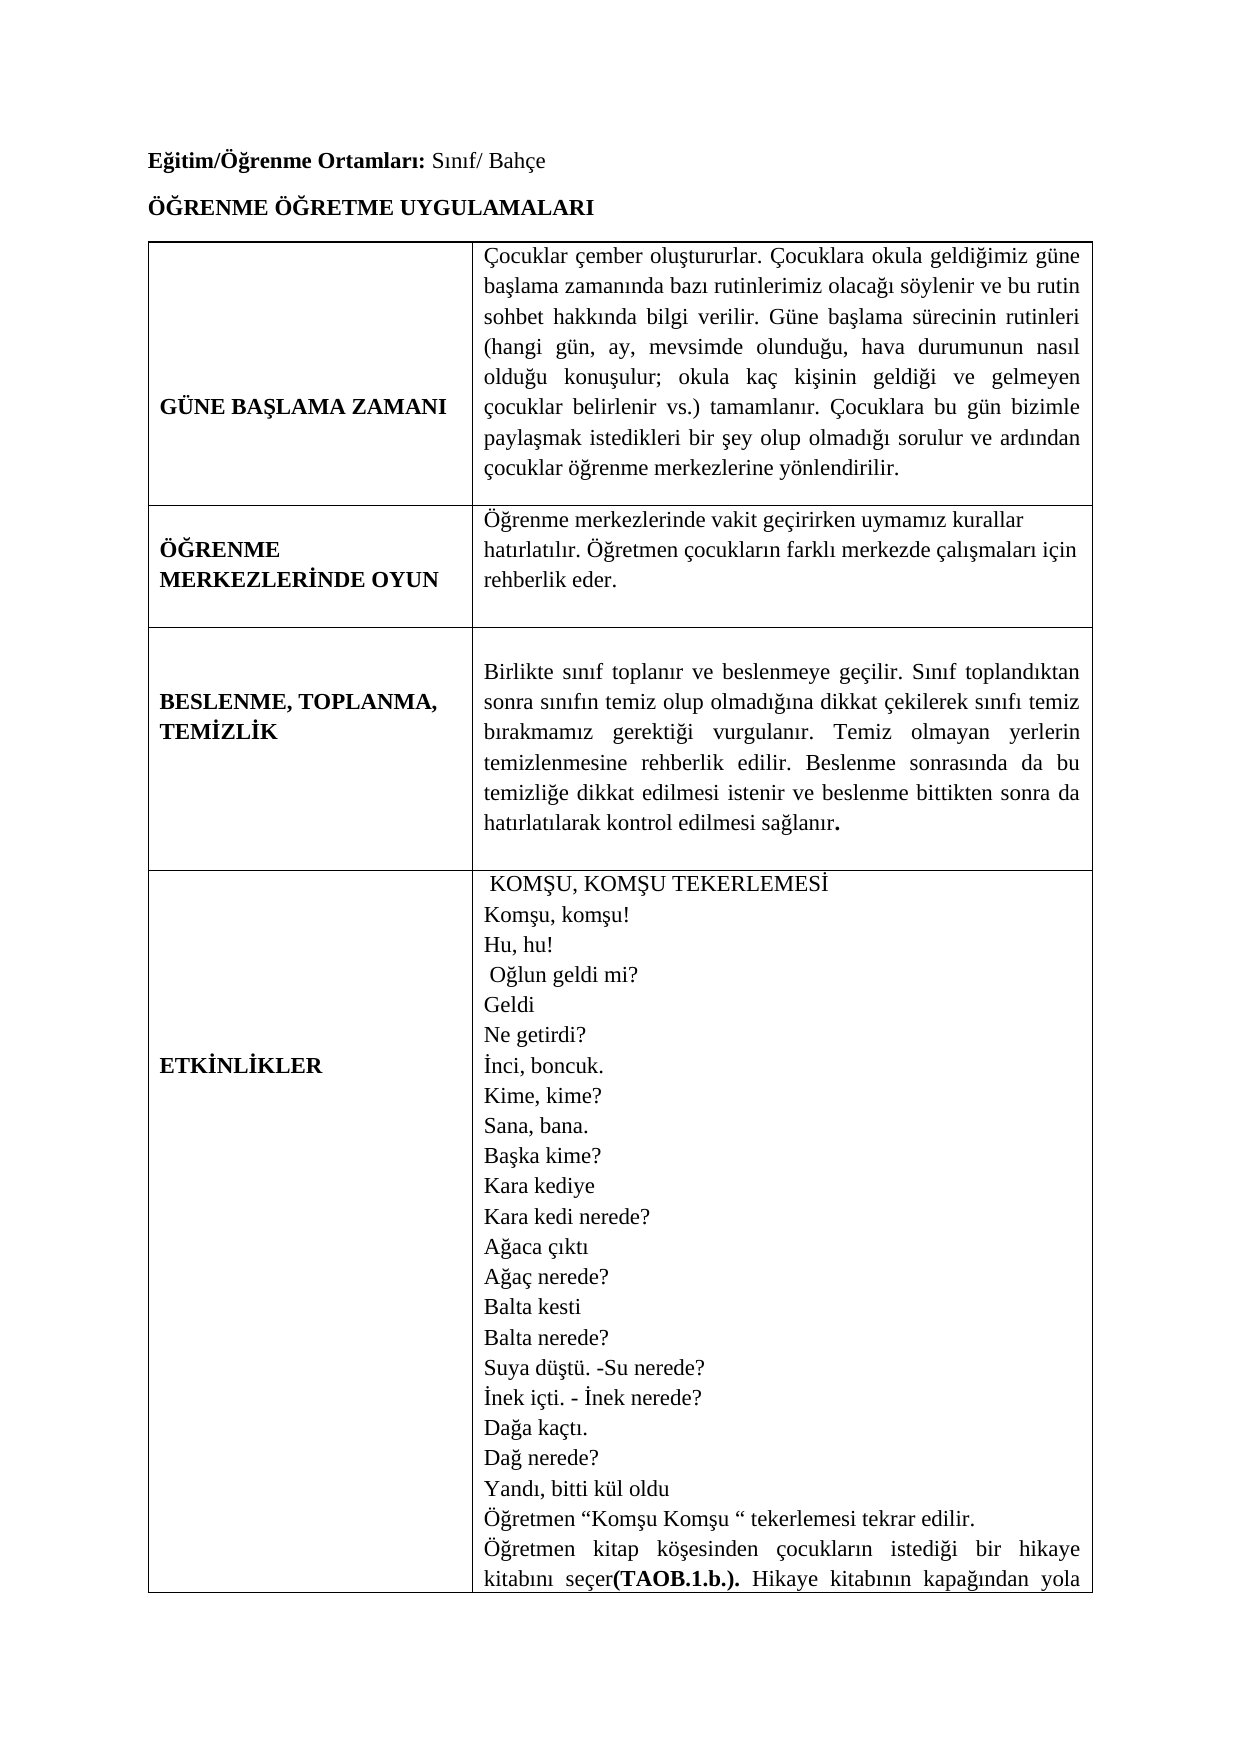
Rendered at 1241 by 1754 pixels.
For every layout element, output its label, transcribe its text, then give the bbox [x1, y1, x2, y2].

text ÖĞRENME ÖĞRETME UYGULAMALARI [148, 194, 1093, 221]
text Eğitim/Öğrenme Ortamları: Sınıf/ Bahçe [148, 148, 1093, 174]
table_cell ETKİNLİKLER [149, 871, 472, 1592]
table_header GÜNE BAŞLAMA ZAMANI [149, 243, 472, 505]
table_header Çocuklar çember oluştururlar. Çocuklara okula geldiğimiz güne başlama zamanında bazı rutinlerimiz olacağı söylenir ve bu rutin sohbet hakkında bilgi verilir. Güne başlama sürecinin rutinleri (hangi gün, ay, mevsimde olunduğu, hava durumunun nasıl olduğu konuşulur; okula kaç kişinin geldiği ve gelmeyen çocuklar belirlenir vs.) tamamlanır. Çocuklara bu gün bizimle paylaşmak istedikleri bir şey olup olmadığı sorulur ve ardından çocuklar öğrenme merkezlerine yönlendirilir. [473, 243, 1092, 505]
table_cell Birlikte sınıf toplanır ve beslenmeye geçilir. Sınıf toplandıktan sonra sınıfın temiz olup olmadığına dikkat çekilerek sınıfı temiz bırakmamız gerektiği vurgulanır. Temiz olmayan yerlerin temizlenmesine rehberlik edilir. Beslenme sonrasında da bu temizliğe dikkat edilmesi istenir ve beslenme bittikten sonra da hatırlatılarak kontrol edilmesi sağlanır. [473, 628, 1092, 869]
table_cell ÖĞRENME MERKEZLERİNDE OYUN [149, 506, 472, 627]
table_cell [473, 871, 1092, 1592]
table_cell Öğrenme merkezlerinde vakit geçirirken uymamız kurallar hatırlatılır. Öğretmen çocukların farklı merkezde çalışmaları için rehberlik eder. [473, 506, 1092, 627]
table_cell BESLENME, TOPLANMA, TEMİZLİK [149, 628, 472, 869]
